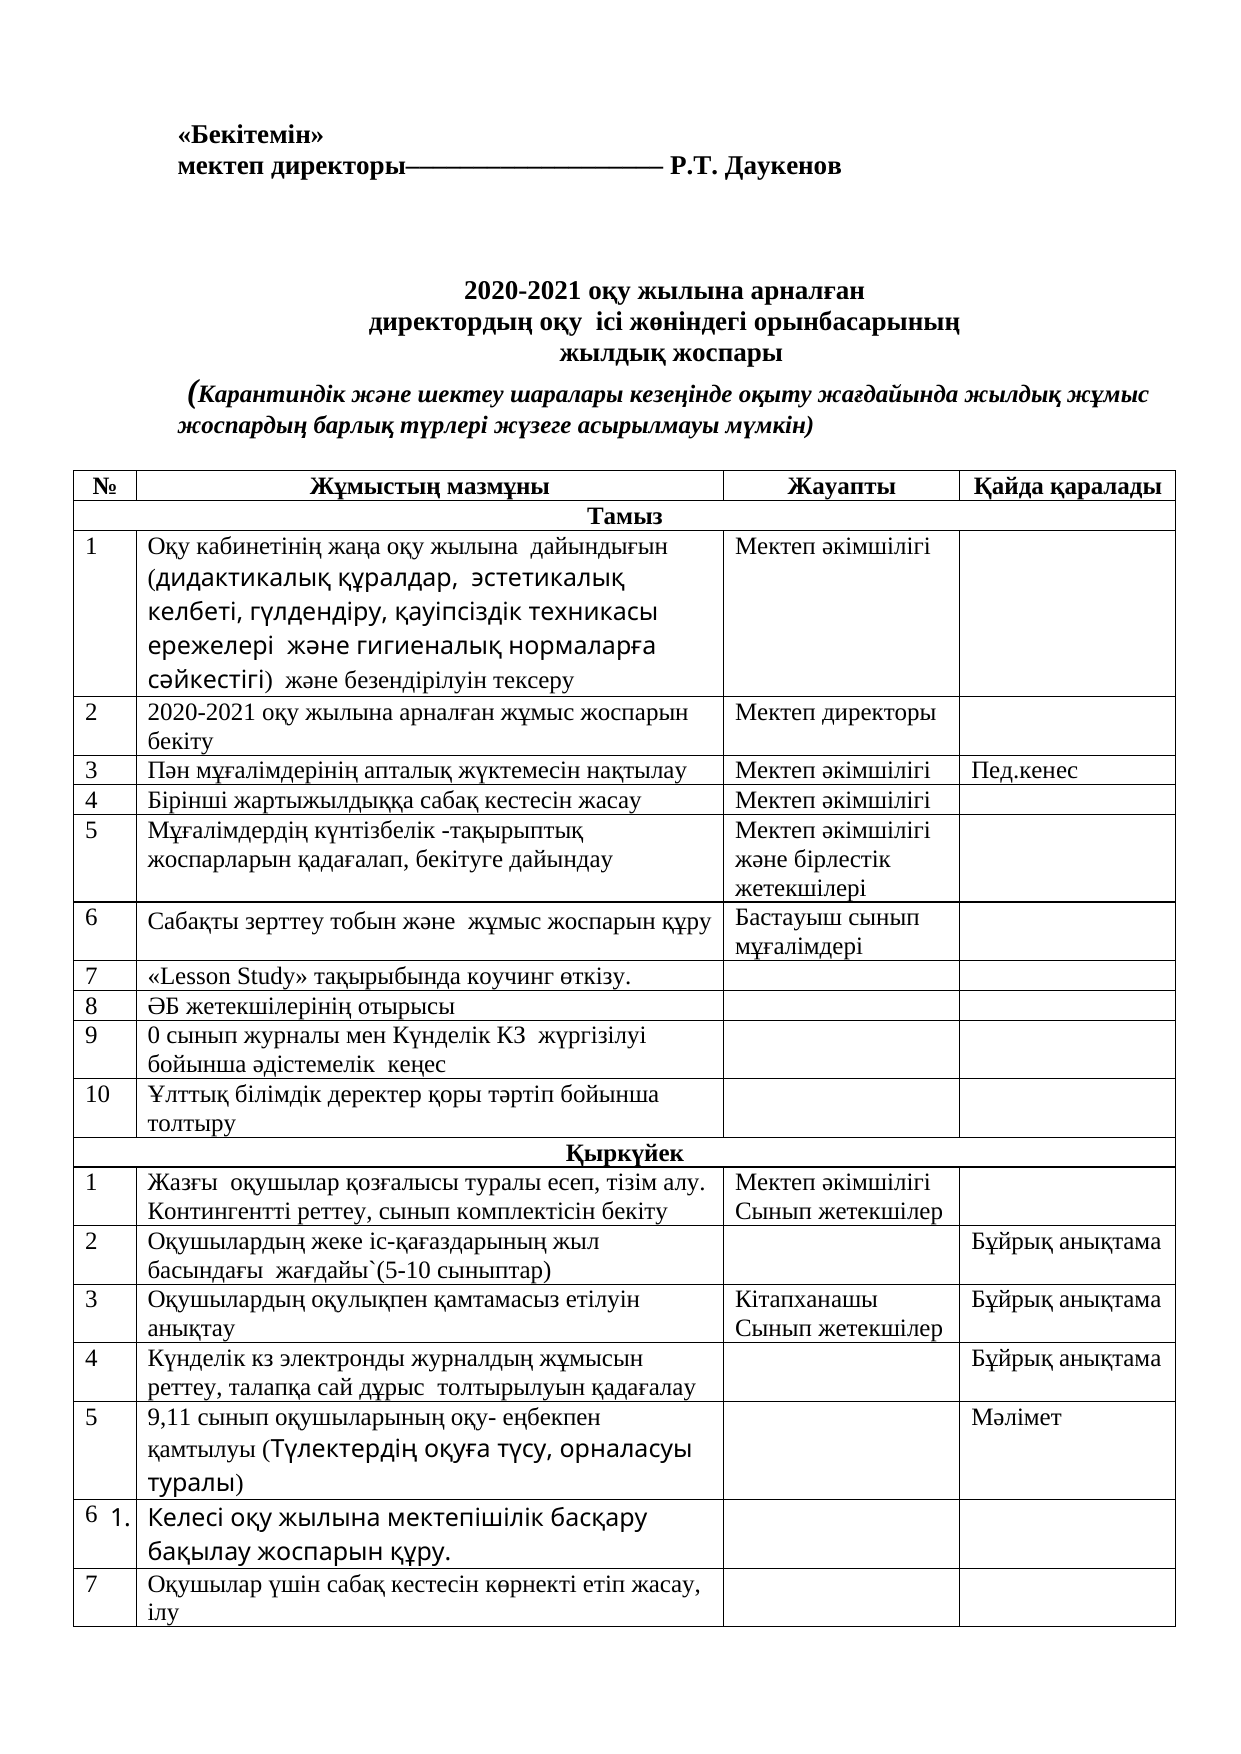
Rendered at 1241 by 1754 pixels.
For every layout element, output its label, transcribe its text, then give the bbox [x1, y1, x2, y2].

table_cell Ұлттық білімдік деректер қоры тәртіп бойынша толтыру [137, 1079, 723, 1137]
table_header Жауапты [724, 471, 959, 500]
table_cell Қыркүйек [74, 1138, 1175, 1166]
table_cell Кітапханашы Сынып жетекшілер [724, 1285, 959, 1342]
table_cell [960, 961, 1175, 990]
table_cell 9,11 сынып оқушыларының оқу- еңбекпен қамтылуы (Түлектердің оқуға түсу, орналасуы туралы) [137, 1402, 723, 1498]
text жылдық жоспары [177, 336, 1152, 367]
table_cell 6 [74, 1500, 136, 1568]
table_cell 7 [74, 961, 136, 990]
table_cell Мектеп әкімшілігі [724, 785, 959, 814]
table_cell [960, 1500, 1175, 1568]
table_cell [724, 1021, 959, 1078]
table_cell Бастауыш сынып мұғалімдері [724, 903, 959, 960]
table_header Қайда қаралады [960, 471, 1175, 500]
table_cell Мұғалімдердің күнтізбелік -тақырыптық жоспарларын қадағалап, бекітуге дайындау [137, 815, 723, 901]
table_cell 8 [74, 991, 136, 1019]
table_cell [960, 991, 1175, 1019]
table_cell [960, 785, 1175, 814]
text 2020-2021 оқу жылына арналған [177, 274, 1152, 305]
text мектеп директоры––––––––––––––––––– Р.Т. Даукенов [177, 149, 1152, 180]
table_cell 5 [74, 815, 136, 901]
table_cell [960, 1021, 1175, 1078]
table_cell Бұйрық анықтама [960, 1343, 1175, 1401]
table_cell 7 [74, 1569, 136, 1626]
table_cell 9 [74, 1021, 136, 1078]
table_cell 3 [74, 1285, 136, 1342]
table_cell Жазғы оқушылар қозғалысы туралы есеп, тізім алу. Контингентті реттеу, сынып комплектісін бекіту [137, 1168, 723, 1225]
text (Карантиндік және шектеу шаралары кезеңінде оқыту жағдайында жылдық жұмыс жоспардың барлық түрлері жүзеге асырылмауы мүмкін) [177, 367, 1152, 439]
text «Бекітемін» [177, 118, 1152, 149]
table_cell 1 [74, 1168, 136, 1225]
table_cell 3 [74, 756, 136, 784]
table_cell [960, 697, 1175, 754]
table_cell 2 [74, 697, 136, 754]
table_cell 2 [74, 1226, 136, 1283]
table_cell Мектеп әкімшілігі Сынып жетекшілер [724, 1168, 959, 1225]
table_cell 1 [74, 531, 136, 696]
table_cell [960, 1168, 1175, 1225]
text директордың оқу ісі жөніндегі орынбасарының [177, 305, 1152, 336]
table_cell [724, 1569, 959, 1626]
table_cell ӘБ жетекшілерінің отырысы [137, 991, 723, 1019]
table_cell Оқушылардың жеке іс-қағаздарының жыл басындағы жағдайы`(5-10 сыныптар) [137, 1226, 723, 1283]
table_cell 0 сынып журналы мен Күнделік КЗ жүргізілуі бойынша әдістемелік кеңес [137, 1021, 723, 1078]
table_cell 4 [74, 785, 136, 814]
table_cell 4 [74, 1343, 136, 1401]
table_cell Оқушылар үшін сабақ кестесін көрнекті етіп жасау, ілу [137, 1569, 723, 1626]
table_cell [960, 815, 1175, 901]
table_cell 6 [74, 903, 136, 960]
table_cell Бірінші жартыжылдыққа сабақ кестесін жасау [137, 785, 723, 814]
table_cell 10 [74, 1079, 136, 1137]
table_cell Келесі оқу жылына мектепішілік басқару бақылау жоспарын құру. [137, 1500, 723, 1568]
table_cell Мектеп директоры [724, 697, 959, 754]
table_cell [960, 1079, 1175, 1137]
table_cell [960, 531, 1175, 696]
table_header № [74, 471, 136, 500]
table_cell [724, 1343, 959, 1401]
table_cell Мектеп әкімшілігі және бірлестік жетекшілері [724, 815, 959, 901]
table_cell [724, 1079, 959, 1137]
table_cell Мектеп әкімшілігі [724, 756, 959, 784]
table_cell Оқушылардың оқулықпен қамтамасыз етілуін анықтау [137, 1285, 723, 1342]
table_cell [960, 903, 1175, 960]
table_cell [960, 1569, 1175, 1626]
table_cell 5 [74, 1402, 136, 1498]
table_cell Пән мұғалімдерінің апталық жүктемесін нақтылау [137, 756, 723, 784]
table_cell Тамыз [74, 501, 1175, 530]
table_cell Мектеп әкімшілігі [724, 531, 959, 696]
table_cell [724, 991, 959, 1019]
table_cell Мәлімет [960, 1402, 1175, 1498]
table_cell [724, 1500, 959, 1568]
table_cell Оқу кабинетінің жаңа оқу жылына дайындығын (дидактикалық құралдар, эстетикалық келбеті, гүлдендіру, қауіпсіздік техникасы ережелері және гигиеналық нормаларға сәйкестігі) және безендірілуін тексеру [137, 531, 723, 696]
table_cell Күнделік кз электронды журналдың жұмысын реттеу, талапқа сай дұрыс толтырылуын қадағалау [137, 1343, 723, 1401]
table_cell Пед.кенес [960, 756, 1175, 784]
table_cell Бұйрық анықтама [960, 1226, 1175, 1283]
table_cell [724, 1226, 959, 1283]
table_cell Сабақты зерттеу тобын және жұмыс жоспарын құру [137, 903, 723, 960]
table_header Жұмыстың мазмұны [137, 471, 723, 500]
table_cell [724, 961, 959, 990]
table_cell «Lesson Study» тақырыбында коучинг өткізу. [137, 961, 723, 990]
table_cell Бұйрық анықтама [960, 1285, 1175, 1342]
table_cell 2020-2021 оқу жылына арналған жұмыс жоспарын бекіту [137, 697, 723, 754]
table_cell [724, 1402, 959, 1498]
